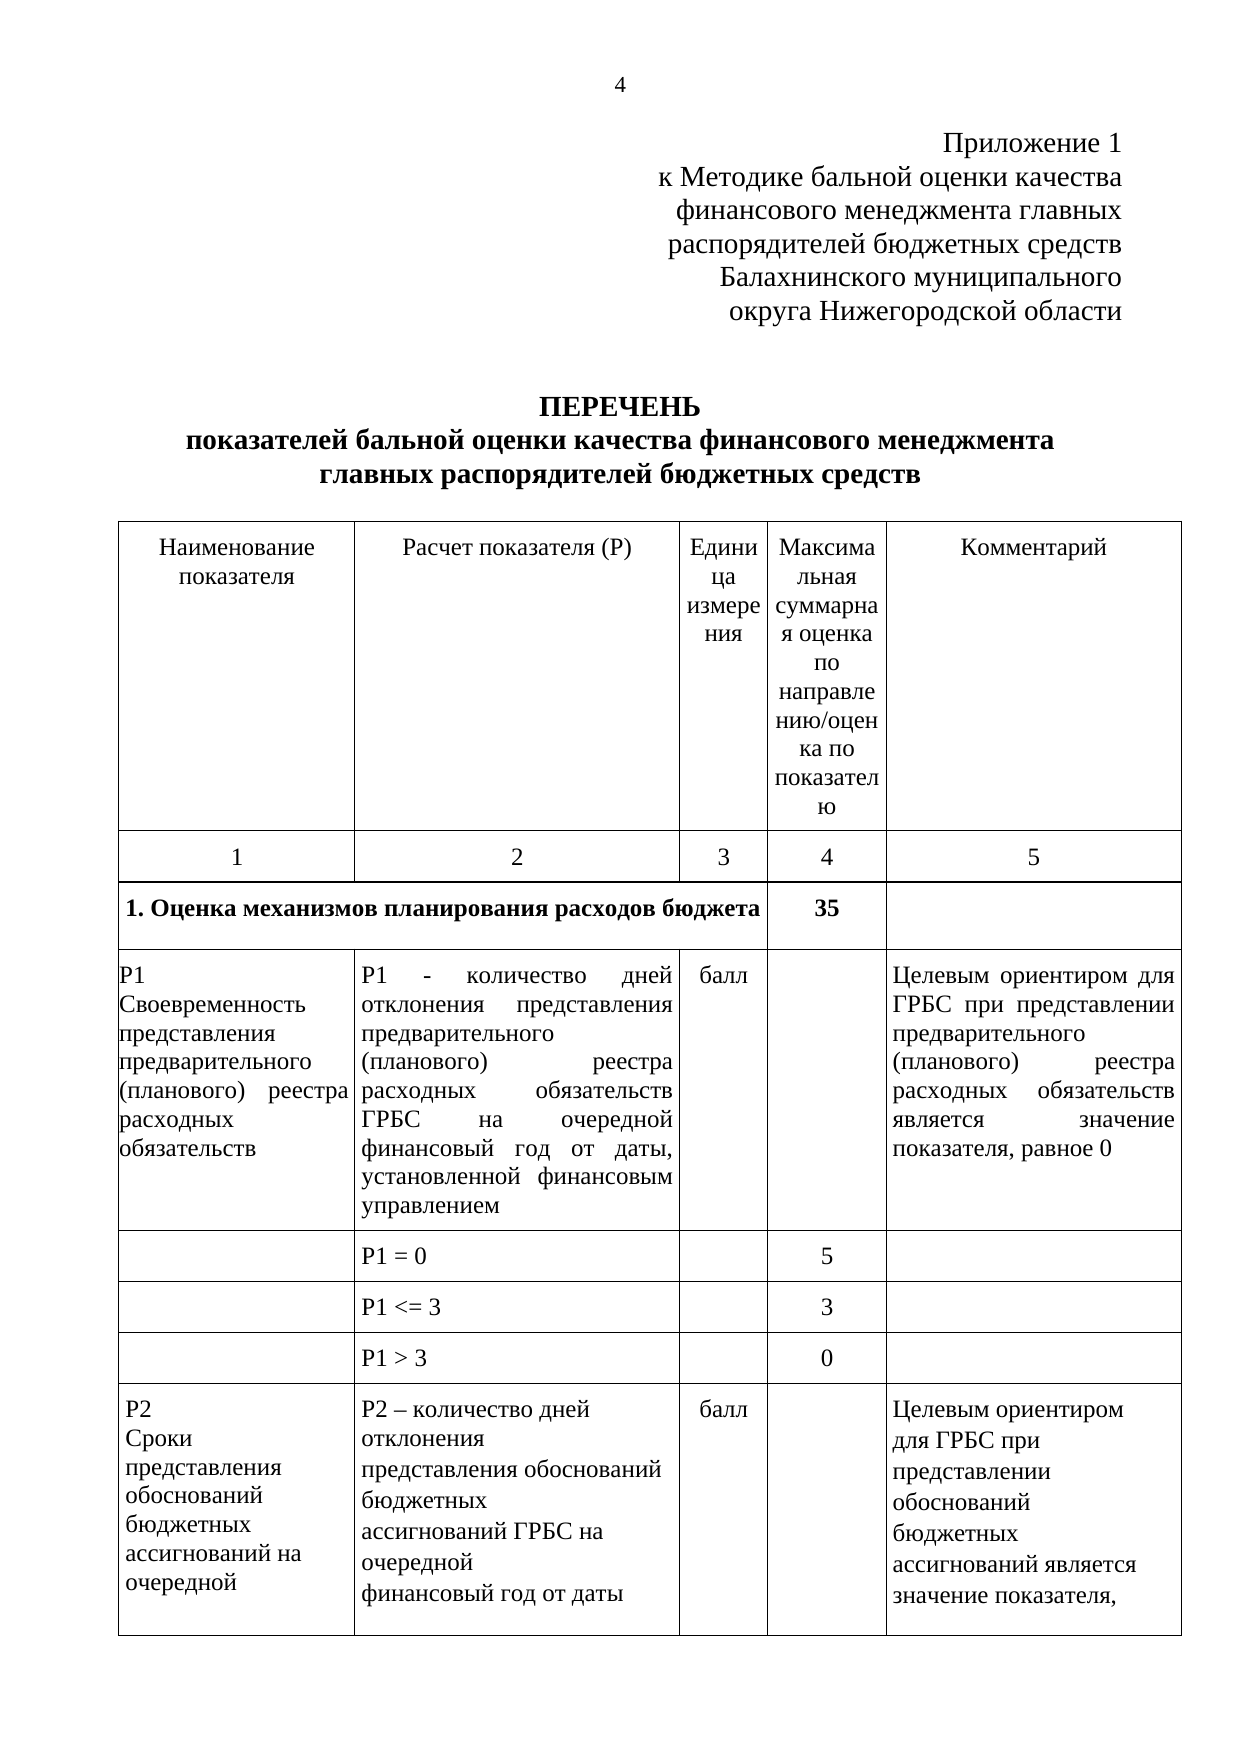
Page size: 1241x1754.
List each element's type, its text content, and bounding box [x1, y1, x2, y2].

text Приложение 1 [118, 125, 1122, 159]
table_cell Целевым ориентиром для ГРБС при представлении предварительного (планового) реестра расходных обязательств является значение показателя, равное 0 [887, 950, 1181, 1229]
table_cell 5 [887, 831, 1181, 881]
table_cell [119, 1384, 354, 1635]
table_header Максимальная суммарная оценка по направлению/оценка по показателю [768, 522, 886, 830]
title главных распорядителей бюджетных средств [118, 456, 1122, 489]
text распорядителей бюджетных средств [118, 226, 1122, 259]
table_cell [119, 1231, 354, 1281]
table_cell Р1 = 0 [355, 1231, 679, 1281]
table_cell [680, 1282, 767, 1332]
text к Методике бальной оценки качества [118, 159, 1122, 192]
text округа Нижегородской области [118, 293, 1122, 326]
table_cell [887, 883, 1181, 948]
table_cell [355, 1384, 679, 1635]
table_header Единица измерения [680, 522, 767, 830]
table_cell балл [680, 1384, 767, 1635]
table_cell 1. Оценка механизмов планирования расходов бюджета [119, 883, 767, 948]
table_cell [887, 1384, 1181, 1635]
text финансового менеджмента главных [118, 192, 1122, 226]
table_cell [887, 1231, 1181, 1281]
table_cell 5 [768, 1231, 886, 1281]
table_cell [887, 1333, 1181, 1383]
table_header Расчет показателя (Р) [355, 522, 679, 830]
table_cell [119, 1282, 354, 1332]
table_cell 0 [768, 1333, 886, 1383]
title ПЕРЕЧЕНЬ [118, 389, 1122, 422]
table_cell 4 [768, 831, 886, 881]
table_cell [887, 1282, 1181, 1332]
table_cell 2 [355, 831, 679, 881]
table_header Комментарий [887, 522, 1181, 830]
table_cell Р1 - количество дней отклонения представления предварительного (планового) реестра расходных обязательств ГРБС на очередной финансовый год от даты, установленной финансовым управлением [355, 950, 679, 1229]
table_cell балл [680, 950, 767, 1229]
table_cell [768, 1384, 886, 1635]
table_cell 3 [680, 831, 767, 881]
table_cell [680, 1333, 767, 1383]
table_cell Р1 <= 3 [355, 1282, 679, 1332]
table_cell Р1 > 3 [355, 1333, 679, 1383]
text Балахнинского муниципального [118, 259, 1122, 293]
table_header Наименование показателя [119, 522, 354, 830]
table_cell 35 [768, 883, 886, 948]
table_cell [680, 1231, 767, 1281]
table_cell [768, 950, 886, 1229]
table_cell 3 [768, 1282, 886, 1332]
table_cell Р1 Своевременность представления предварительного (планового) реестра расходных обязательств [119, 950, 354, 1229]
table_cell [119, 1333, 354, 1383]
table_cell 1 [119, 831, 354, 881]
title показателей бальной оценки качества финансового менеджмента [118, 422, 1122, 456]
